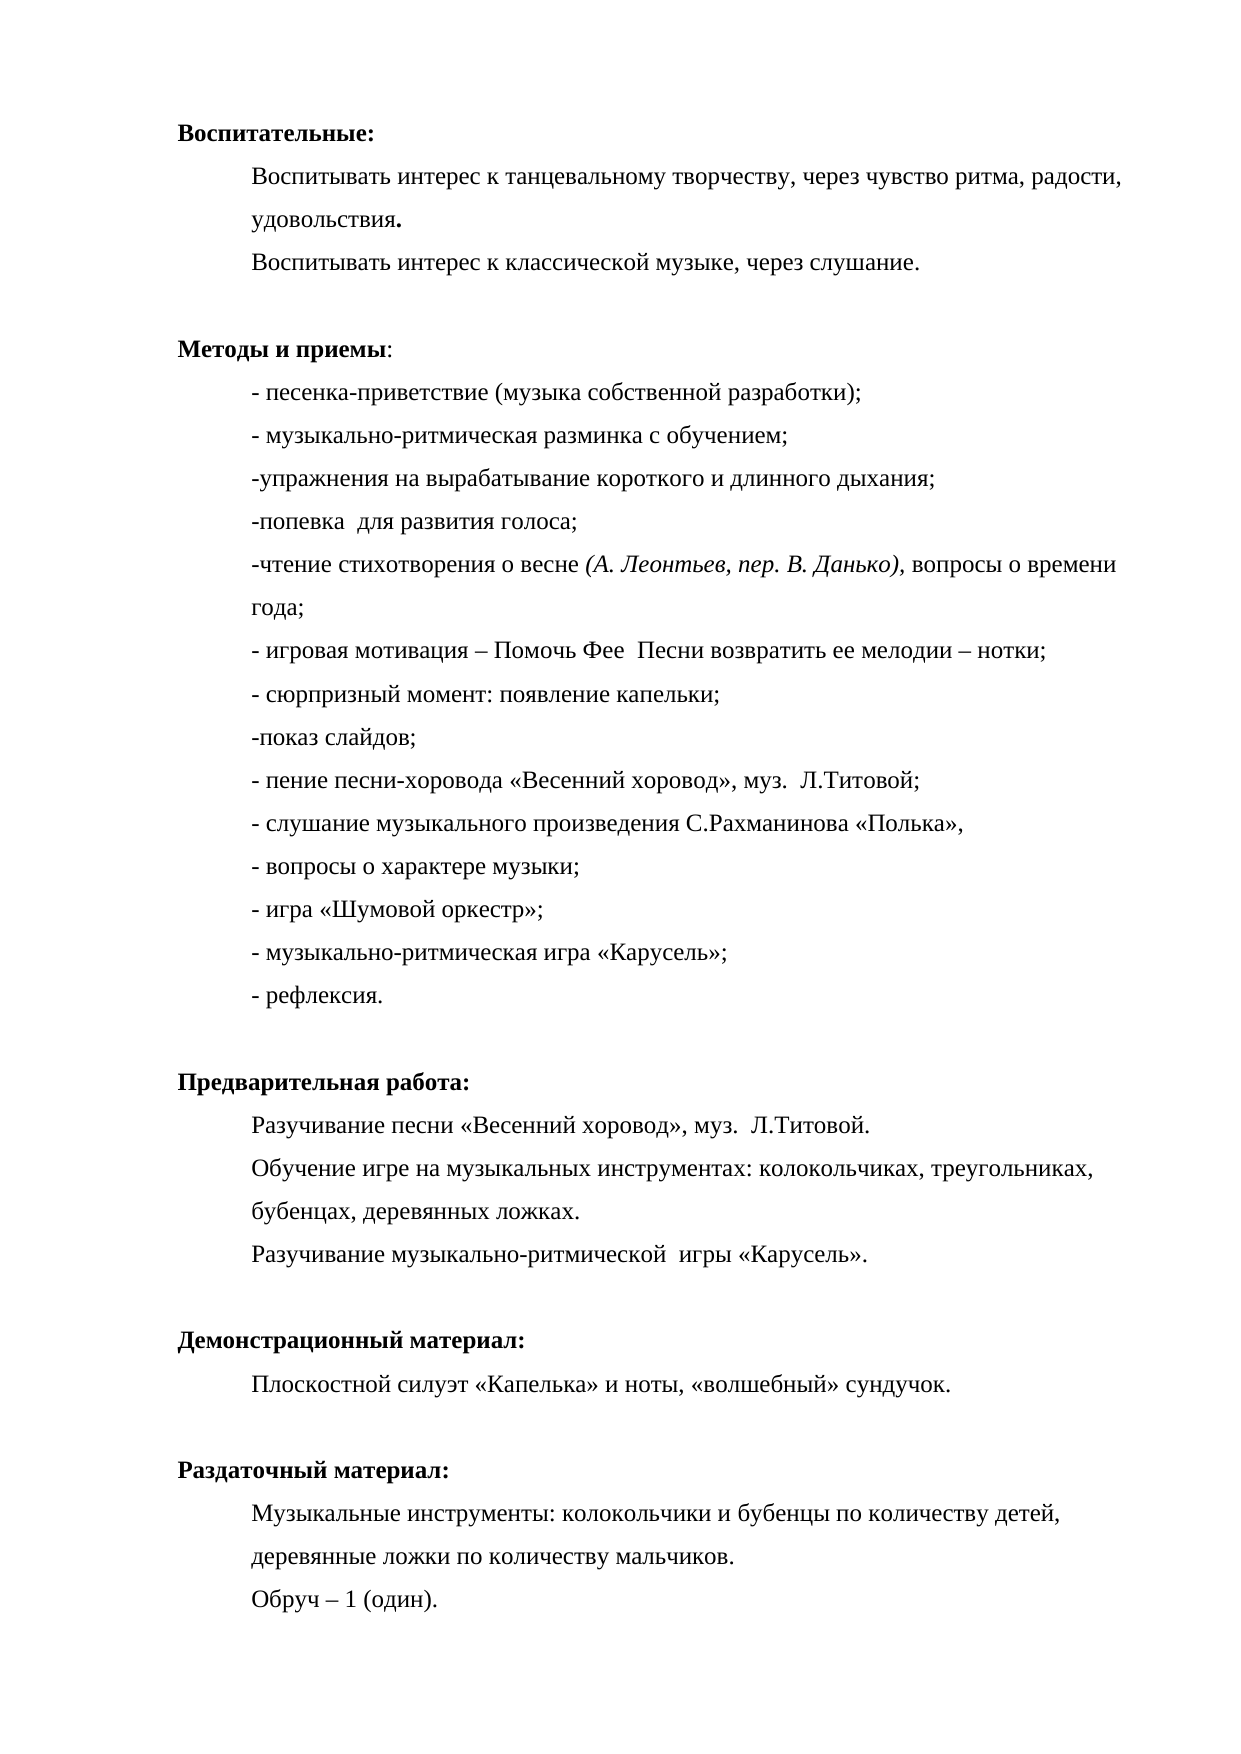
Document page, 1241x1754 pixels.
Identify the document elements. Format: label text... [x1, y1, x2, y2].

text Воспитывать интерес к танцевальному творчеству, через чувство ритма, радости, удовольствия. [251, 161, 1152, 233]
text - слушание музыкального произведения С.Рахманинова «Полька», [251, 808, 1152, 837]
text - песенка-приветствие (музыка собственной разработки); [251, 377, 1152, 406]
text -упражнения на вырабатывание короткого и длинного дыхания; [251, 463, 1152, 492]
text Разучивание музыкально-ритмической игры «Карусель». [251, 1239, 1152, 1268]
text Воспитательные: [177, 118, 1152, 147]
text Обруч – 1 (один). [251, 1584, 1152, 1613]
text - рефлексия. [251, 981, 1152, 1009]
text - музыкально-ритмическая разминка с обучением; [251, 420, 1152, 449]
text Плоскостной силуэт «Капелька» и ноты, «волшебный» сундучок. [251, 1369, 1152, 1397]
text Разучивание песни «Весенний хоровод», муз. Л.Титовой. [251, 1110, 1152, 1139]
text - игровая мотивация – Помочь Фее Песни возвратить ее мелодии – нотки; [251, 636, 1152, 664]
text Воспитывать интерес к классической музыке, через слушание. [251, 247, 1152, 276]
text - пение песни-хоровода «Весенний хоровод», муз. Л.Титовой; [251, 765, 1152, 794]
text -показ слайдов; [251, 722, 1152, 751]
text Предварительная работа: [177, 1067, 1152, 1096]
text Музыкальные инструменты: колокольчики и бубенцы по количеству детей, деревянные ложки по количеству мальчиков. [251, 1498, 1152, 1570]
text -попевка для развития голоса; [251, 506, 1152, 535]
text - сюрпризный момент: появление капельки; [251, 679, 1152, 707]
text Демонстрационный материал: [177, 1326, 1152, 1354]
text Раздаточный материал: [177, 1455, 1152, 1484]
text Обучение игре на музыкальных инструментах: колокольчиках, треугольниках, бубенцах, деревянных ложках. [251, 1153, 1152, 1225]
text Методы и приемы: [177, 334, 1152, 362]
text - вопросы о характере музыки; [251, 851, 1152, 880]
text - музыкально-ритмическая игра «Карусель»; [251, 937, 1152, 966]
text -чтение стихотворения о весне (А. Леонтьев, пер. В. Данько), вопросы о времени года; [251, 549, 1128, 621]
text - игра «Шумовой оркестр»; [251, 894, 1152, 923]
